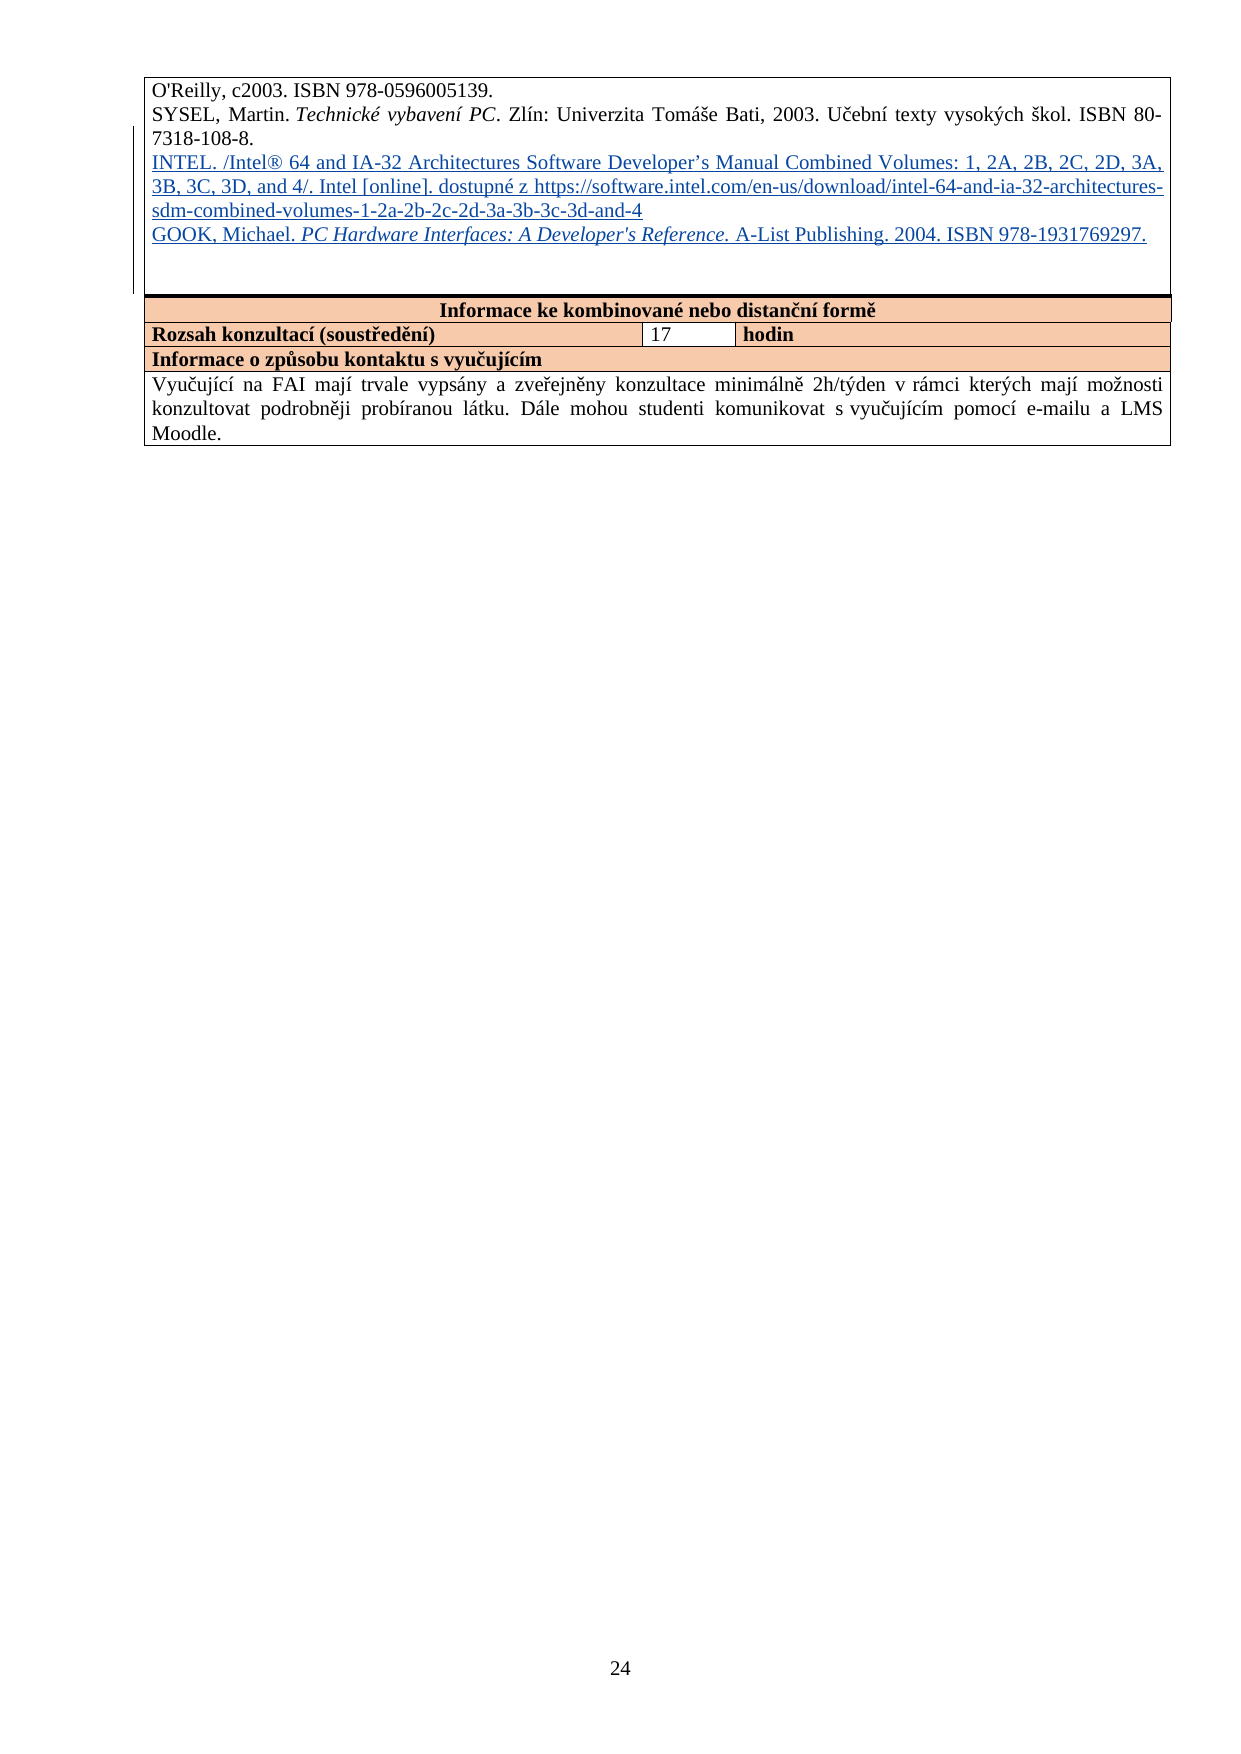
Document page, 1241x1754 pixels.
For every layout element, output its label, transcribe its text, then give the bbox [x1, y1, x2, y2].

table_cell hodin [736, 323, 1170, 346]
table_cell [145, 78, 1170, 294]
table_cell Rozsah konzultací (soustředění) [145, 323, 642, 346]
table_cell Vyučující na FAI mají trvale vypsány a zveřejněny konzultace minimálně 2h/týden v rámci kterých mají možnosti konzultovat podrobněji probíranou látku. Dále mohou studenti komunikovat s vyučujícím pomocí e-mailu a LMS Moodle. [145, 372, 1170, 444]
table_cell 17 [643, 323, 735, 346]
table_cell Informace ke kombinované nebo distanční formě [145, 298, 1171, 322]
table_cell Informace o způsobu kontaktu s vyučujícím [145, 347, 1170, 371]
